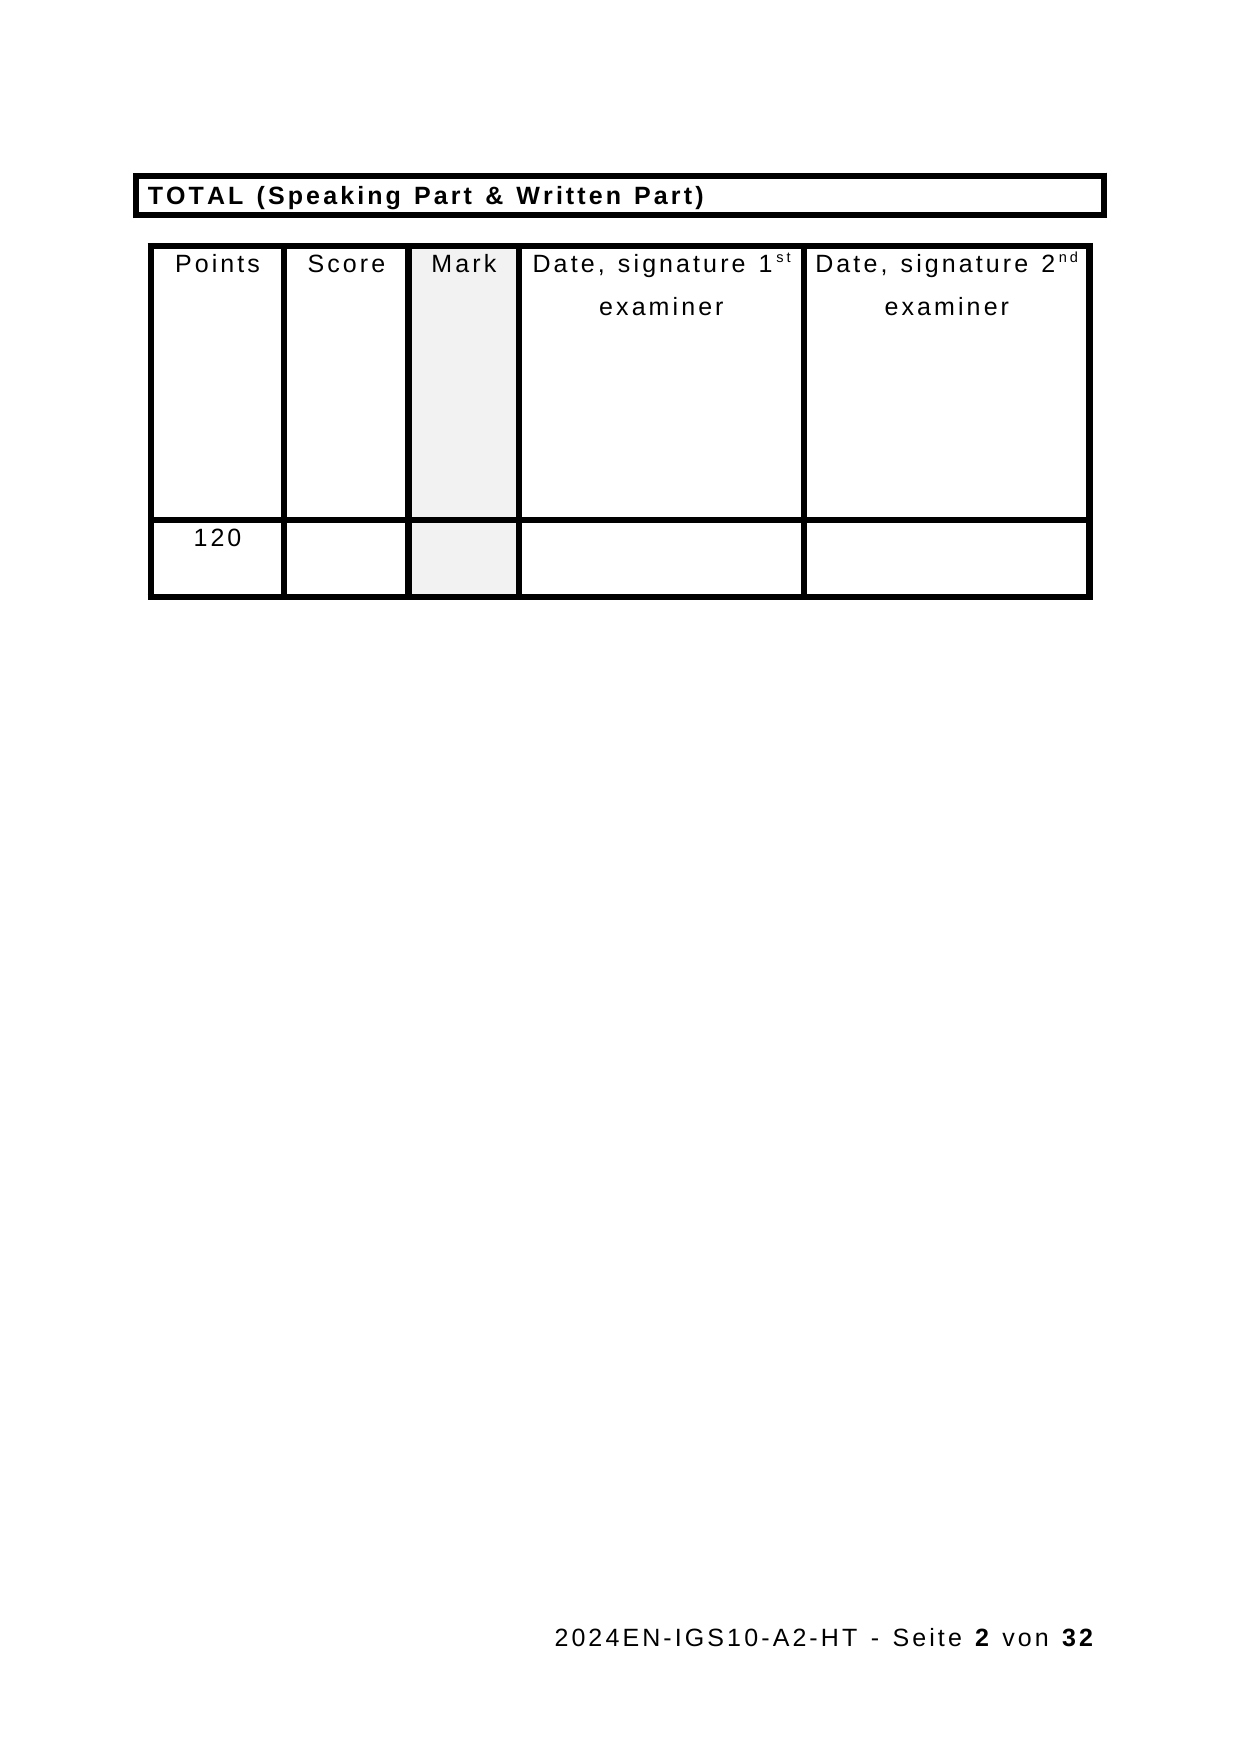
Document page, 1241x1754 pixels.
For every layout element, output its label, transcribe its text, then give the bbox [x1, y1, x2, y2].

subtitle TOTAL (Speaking Part & Written Part) [139, 179, 1101, 212]
table_cell [522, 523, 801, 594]
table_header Date, signature 2nd examiner [807, 249, 1086, 517]
table_cell 120 [154, 523, 281, 594]
table_header Mark [412, 249, 516, 517]
table_header Date, signature 1st examiner [522, 249, 801, 517]
table_cell [412, 523, 516, 594]
table_header Score [287, 249, 405, 517]
table_cell [807, 523, 1086, 594]
table_header Points [154, 249, 281, 517]
table_cell [287, 523, 405, 594]
